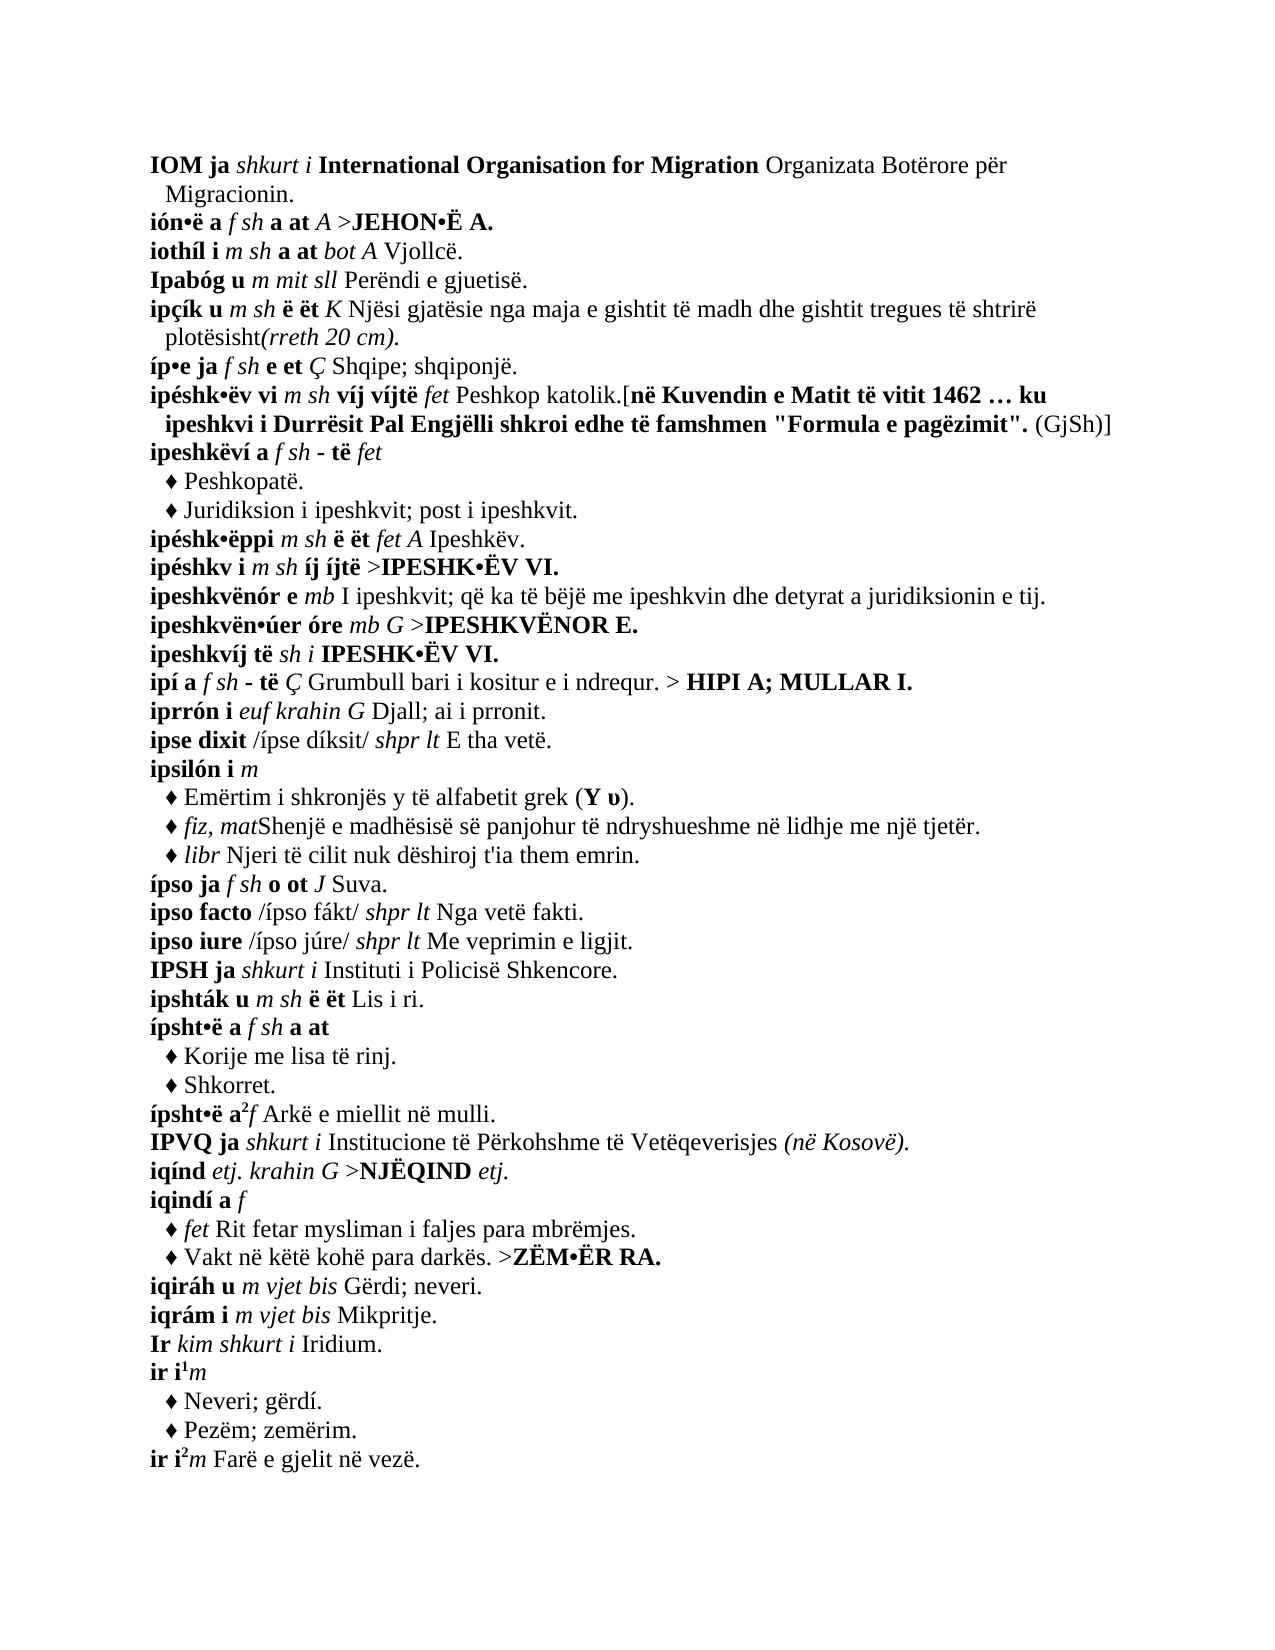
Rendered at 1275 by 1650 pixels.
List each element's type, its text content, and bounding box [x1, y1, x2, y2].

text iqrám i m vjet bis Mikpritje. [150, 1300, 1120, 1329]
text IPVQ ja shkurt i Institucione të Përkohshme të Vetëqeverisjes (në Kosovë). [150, 1127, 1120, 1156]
text íp•e ja f sh e et Ç Shqipe; shqiponjë. [150, 351, 1120, 380]
text ♦ fiz, matShenjë e madhësisë së panjohur të ndryshueshme në lidhje me një tjetër. [150, 811, 1120, 840]
text ♦ Peshkopatë. [150, 466, 1120, 495]
text ♦ Vakt në këtë kohë para darkës. >ZËM•ËR RA. [150, 1242, 1120, 1271]
text ipse dixit /ípse díksit/ shpr lt E tha vetë. [150, 725, 1120, 754]
text ♦ fet Rit fetar mysliman i faljes para mbrëmjes. [150, 1214, 1120, 1242]
text ipí a f sh - të Ç Grumbull bari i kositur e i ndrequr. > HIPI A; MULLAR I. [150, 667, 1120, 696]
text ♦ Shkorret. [150, 1070, 1120, 1099]
text ipéshkv i m sh íj íjtë >IPESHK•ËV VI. [150, 552, 1120, 581]
text Ipabóg u m mit sll Perëndi e gjuetisë. [150, 265, 1120, 294]
text ♦ libr Njeri të cilit nuk dëshiroj t'ia them emrin. [150, 840, 1120, 869]
text ipeshkvíj të sh i IPESHK•ËV VI. [150, 639, 1120, 667]
text ipso facto /ípso fákt/ shpr lt Nga vetë fakti. [150, 897, 1120, 926]
text ipshták u m sh ë ët Lis i ri. [150, 984, 1120, 1012]
text ipeshkëví a f sh - të fet [150, 437, 1120, 466]
text Ir kim shkurt i Iridium. [150, 1329, 1120, 1357]
text iqindí a f [150, 1185, 1120, 1214]
text ipéshk•ëppi m sh ë ët fet A Ipeshkëv. [150, 524, 1120, 552]
text ♦ Korije me lisa të rinj. [150, 1041, 1120, 1070]
text ipso iure /ípso júre/ shpr lt Me veprimin e ligjit. [150, 926, 1120, 955]
text iqínd etj. krahin G >NJËQIND etj. [150, 1156, 1120, 1185]
text ♦ Pezëm; zemërim. [150, 1415, 1120, 1444]
text ípso ja f sh o ot J Suva. [150, 869, 1120, 897]
text ♦ Emërtim i shkronjës y të alfabetit grek (Υ υ). [150, 782, 1120, 811]
text ípsht•ë a f sh a at [150, 1012, 1120, 1041]
text IPSH ja shkurt i Instituti i Policisë Shkencore. [150, 955, 1120, 984]
text ipçík u m sh ë ët K Njësi gjatësie nga maja e gishtit të madh dhe gishtit tregues të shtrirë plotësisht(rreth 20 cm). [150, 294, 1120, 351]
text iqiráh u m vjet bis Gërdi; neveri. [150, 1271, 1120, 1300]
text ípsht•ë a2f Arkë e miellit në mulli. [150, 1099, 1120, 1127]
text ipéshk•ëv vi m sh víj víjtë fet Peshkop katolik.[në Kuvendin e Matit të vitit 1462 … ku ipeshkvi i Durrësit Pal Engjëlli shkroi edhe të famshmen "Formula e pagëzimit". (GjSh)] [150, 380, 1120, 437]
text ♦ Juridiksion i ipeshkvit; post i ipeshkvit. [150, 495, 1120, 524]
text ir i1m [150, 1357, 1120, 1386]
text IOM ja shkurt i International Organisation for Migration Organizata Botërore për Migracionin. [150, 150, 1120, 207]
text iprrón i euf krahin G Djall; ai i prronit. [150, 696, 1120, 725]
text ♦ Neveri; gërdí. [150, 1386, 1120, 1415]
text ión•ë a f sh a at A >JEHON•Ë A. [150, 207, 1120, 236]
text ipeshkvën•úer óre mb G >IpeshkvËnor E. [150, 610, 1120, 639]
text iothíl i m sh a at bot A Vjollcë. [150, 236, 1120, 265]
text ipsilón i m [150, 754, 1120, 782]
text ir i2m Farë e gjelit në vezë. [150, 1444, 1120, 1472]
text ipeshkvënór e mb I ipeshkvit; që ka të bëjë me ipeshkvin dhe detyrat a juridiksionin e tij. [150, 581, 1120, 610]
